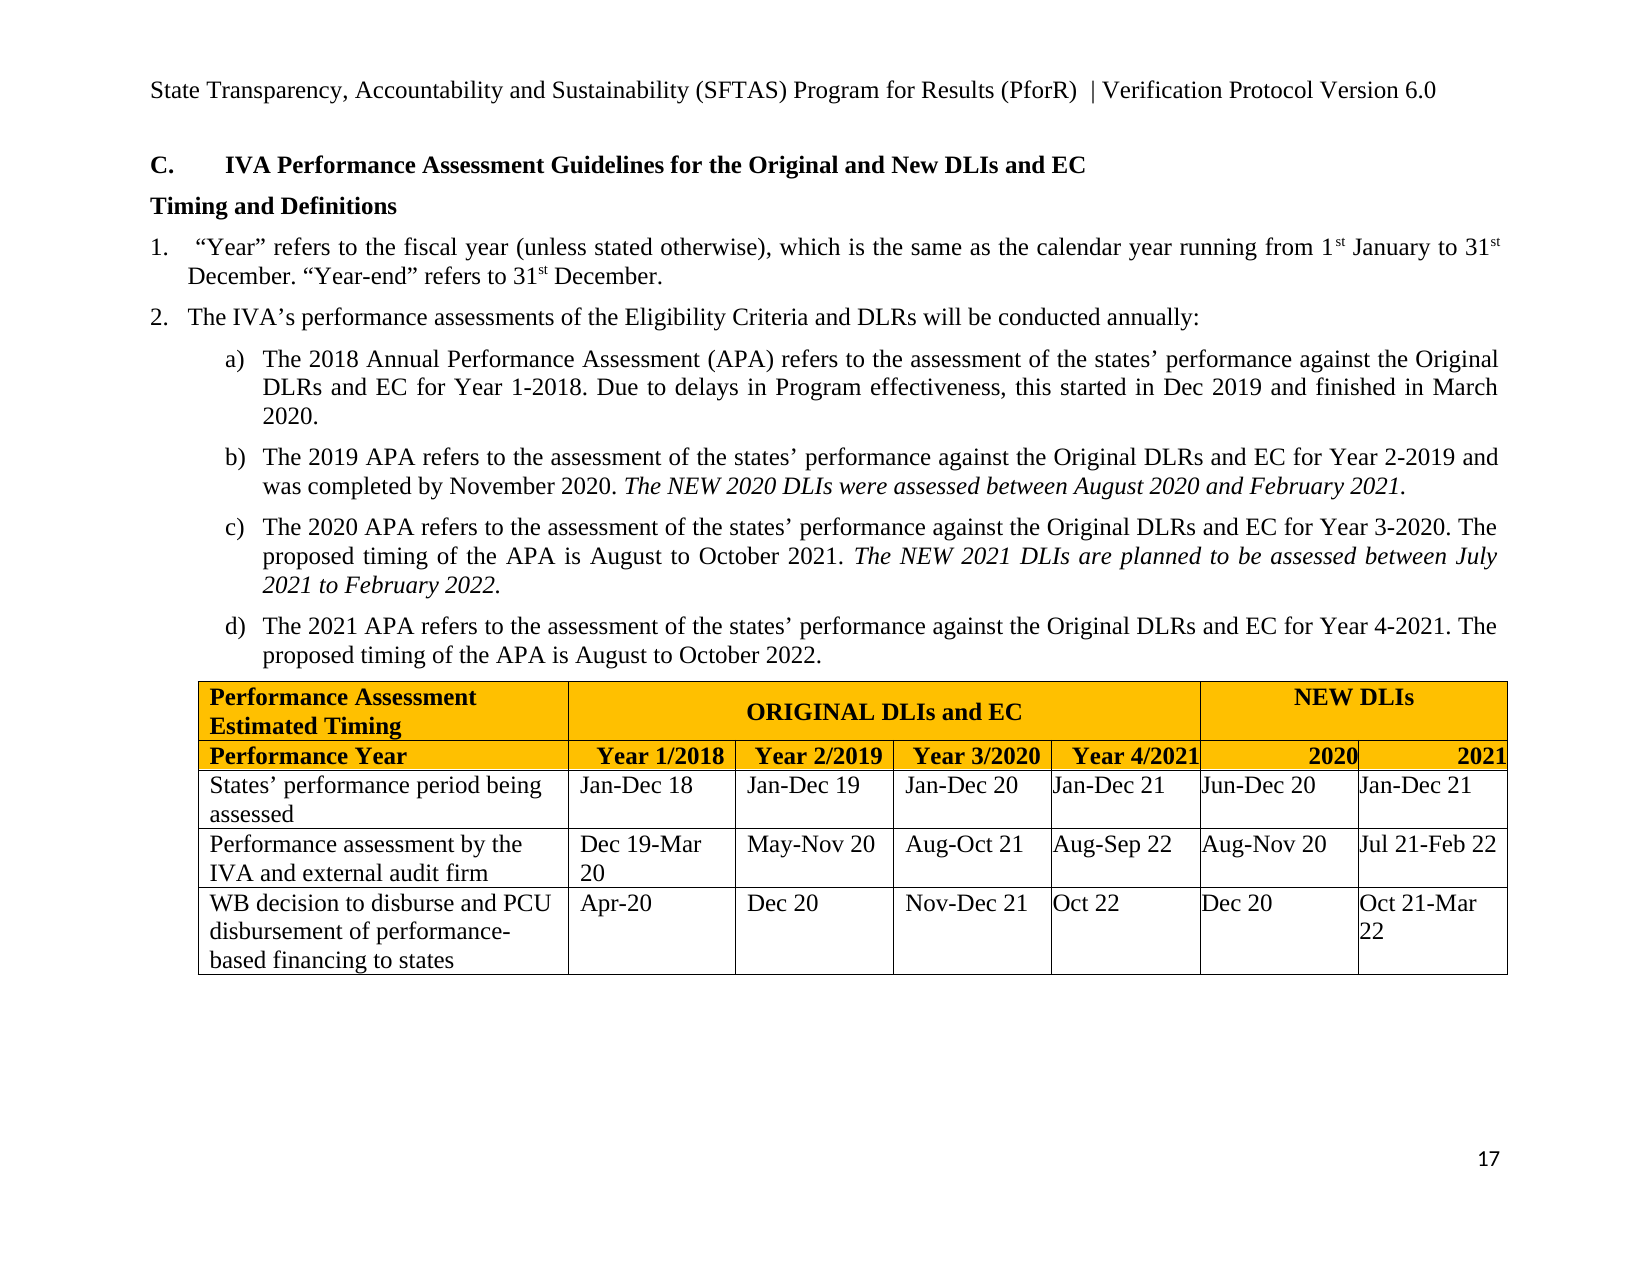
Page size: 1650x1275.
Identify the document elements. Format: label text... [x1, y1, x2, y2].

table_cell Jan-Dec 21 [1052, 771, 1200, 828]
table_cell Year 2/2019 [736, 741, 893, 769]
list The 2019 APA refers to the assessment of the states’ performance against the Original DLRs and EC for Year 2-2019 and was completed by November 2020. The NEW 2020 DLIs were assessed between August 2020 and February 2021. [225, 442, 1500, 500]
table_header ORIGINAL DLIs and EC [569, 682, 1200, 740]
table_header Performance Assessment Estimated Timing [199, 682, 568, 740]
table_cell Aug-Sep 22 [1052, 829, 1200, 887]
list The 2018 Annual Performance Assessment (APA) refers to the assessment of the states’ performance against the Original DLRs and EC for Year 1-2018. Due to delays in Program effectiveness, this started in Dec 2019 and finished in March 2020. [225, 344, 1500, 430]
table_cell Year 4/2021 [1052, 741, 1200, 769]
table_cell States’ performance period being assessed [199, 771, 568, 828]
list “Year” refers to the fiscal year (unless stated otherwise), which is the same as the calendar year running from 1st January to 31st December. “Year-end” refers to 31st December. [150, 232, 1500, 290]
table_cell Performance assessment by the IVA and external audit firm [199, 829, 568, 887]
table_cell Jan-Dec 18 [569, 771, 735, 828]
list Timing and Definitions [150, 191, 1500, 220]
table_cell May-Nov 20 [736, 829, 893, 887]
table_cell Jul 21-Feb 22 [1359, 829, 1507, 887]
table_cell Jan-Dec 19 [736, 771, 893, 828]
table_cell Dec 20 [1201, 888, 1358, 974]
table_cell Jan-Dec 21 [1359, 771, 1507, 828]
table_cell Jan-Dec 20 [894, 771, 1051, 828]
table_cell 2021 [1359, 741, 1507, 769]
table_cell Jun-Dec 20 [1201, 771, 1358, 828]
table_cell Performance Year [199, 741, 568, 769]
table_cell 2020 [1201, 741, 1358, 769]
table_cell Oct 21-Mar 22 [1359, 888, 1507, 974]
table_cell Year 1/2018 [569, 741, 735, 769]
table_cell Year 3/2020 [894, 741, 1051, 769]
table_cell Nov-Dec 21 [894, 888, 1051, 974]
table_cell Dec 19-Mar 20 [569, 829, 735, 887]
list The IVA’s performance assessments of the Eligibility Criteria and DLRs will be conducted annually: [150, 302, 1500, 331]
table_cell WB decision to disburse and PCU disbursement of performance-based financing to states [199, 888, 568, 974]
table_cell Apr-20 [569, 888, 735, 974]
table_cell Oct 22 [1052, 888, 1200, 974]
table_cell Dec 20 [736, 888, 893, 974]
list IVA Performance Assessment Guidelines for the Original and New DLIs and EC [150, 150, 1500, 179]
table_header NEW DLIs [1201, 682, 1507, 740]
table_cell Aug-Nov 20 [1201, 829, 1358, 887]
list The 2020 APA refers to the assessment of the states’ performance against the Original DLRs and EC for Year 3-2020. The proposed timing of the APA is August to October 2021. The NEW 2021 DLIs are planned to be assessed between July 2021 to February 2022. [225, 512, 1500, 599]
table_cell Aug-Oct 21 [894, 829, 1051, 887]
list The 2021 APA refers to the assessment of the states’ performance against the Original DLRs and EC for Year 4-2021. The proposed timing of the APA is August to October 2022. [225, 611, 1500, 669]
